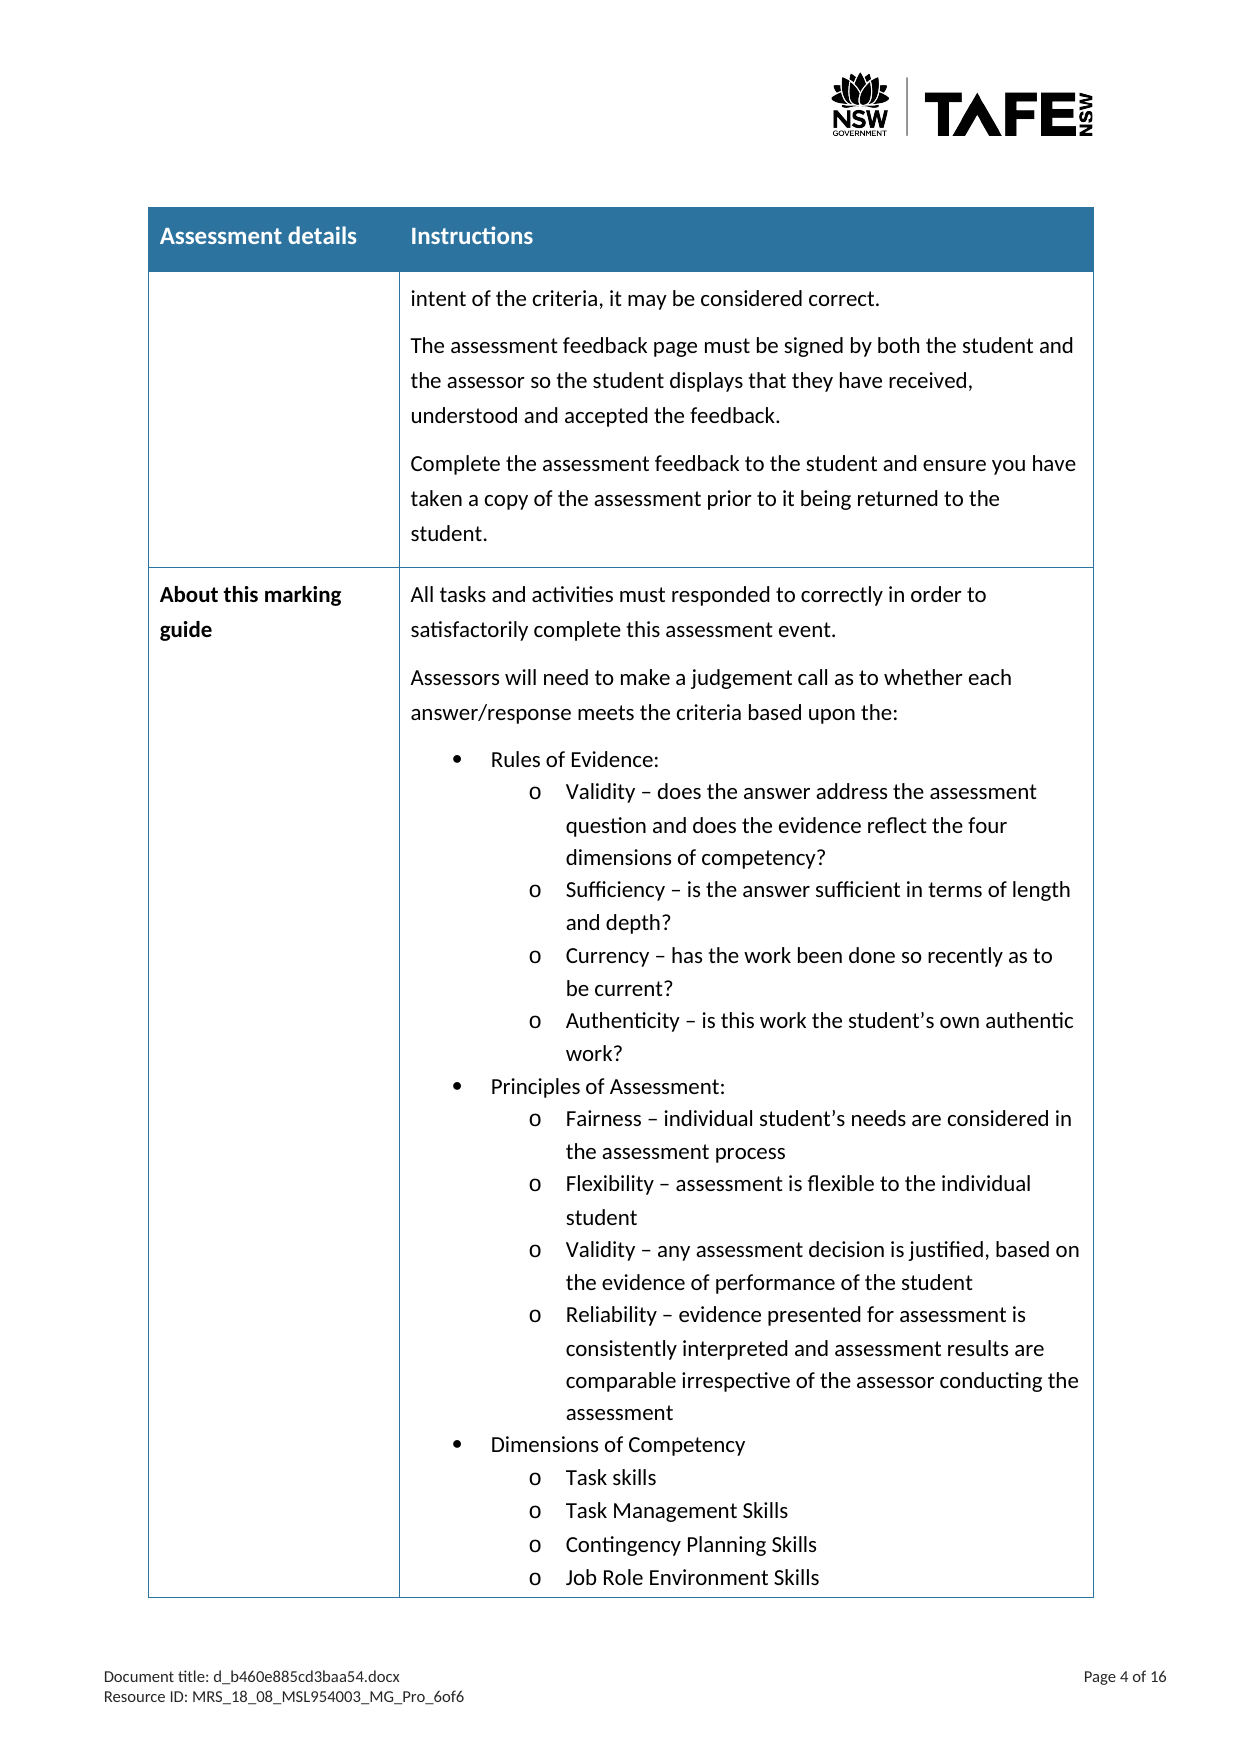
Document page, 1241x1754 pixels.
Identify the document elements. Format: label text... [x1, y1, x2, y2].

table_header Instructions [400, 208, 1093, 271]
picture [831, 71, 1093, 137]
table_cell All tasks and activities must responded to correctly in order to satisfactorily complete this assessment event. Assessors will need to make a judgement call as to whether each answer/response meets the criteria based upon the: Rules of Evidence: Validity – does the answer address the assessment question and does the evidence reflect the four dimensions of competency? Sufficiency – is the answer sufficient in terms of length and depth? Currency – has the work been done so recently as to be current? Authenticity – is this work the student’s own authentic work? Principles of Assessment: Fairness – individual student’s needs are considered in the assessment process Flexibility – assessment is flexible to the individual student Validity – any assessment decision is justified, based on the evidence of performance of the student Reliability – evidence presented for assessment is consistently interpreted and assessment results are comparable irrespective of the assessor conducting the assessment Dimensions of Competency Task skills Task Management Skills Contingency Planning Skills Job Role Environment Skills [400, 568, 1093, 1597]
table_cell About this marking guide [149, 568, 399, 1597]
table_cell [149, 272, 399, 567]
table_header Assessment details [149, 208, 399, 271]
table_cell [400, 272, 1093, 567]
